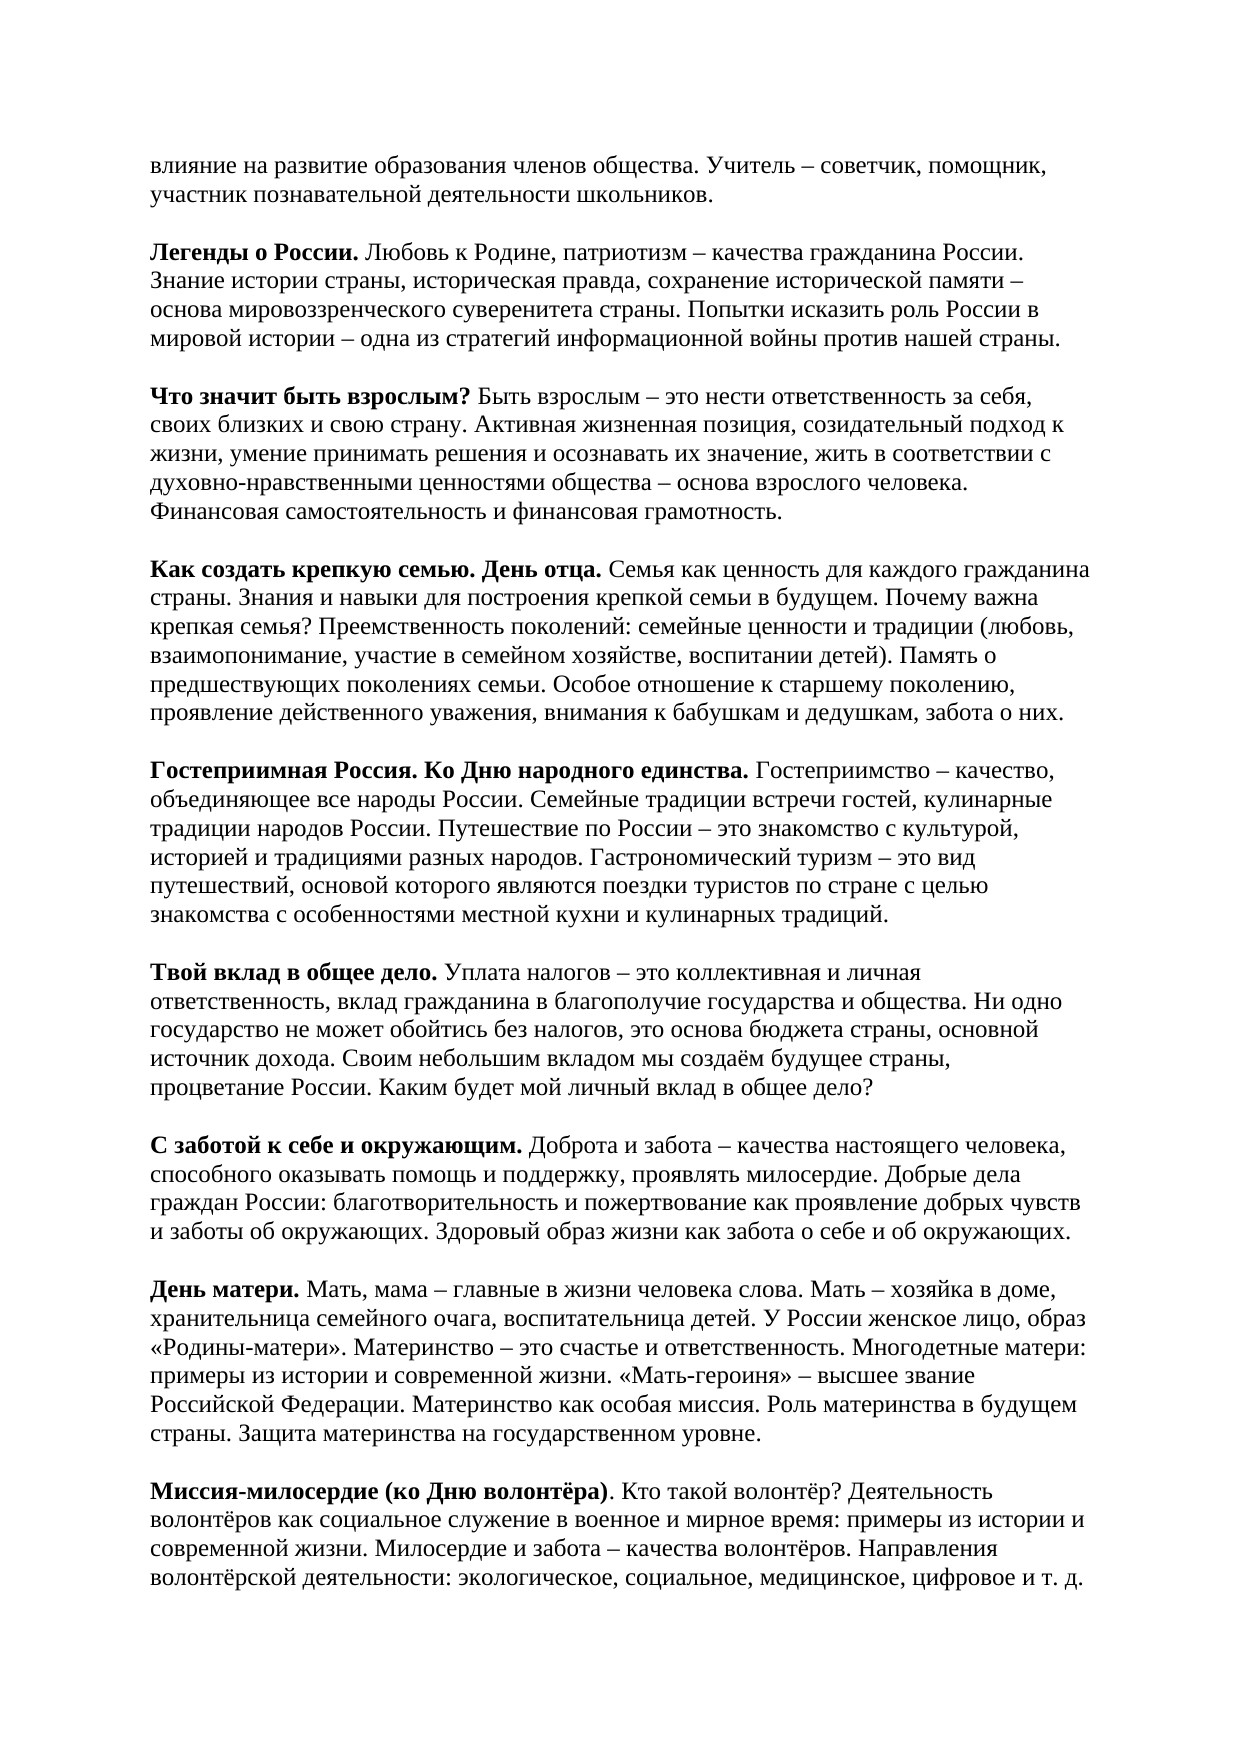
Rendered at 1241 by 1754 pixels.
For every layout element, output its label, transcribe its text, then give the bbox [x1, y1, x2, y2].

text Легенды о России. Любовь к Родине, патриотизм – качества гражданина России. Знание истории страны, историческая правда, сохранение исторической памяти – основа мировоззренческого суверенитета страны. Попытки исказить роль России в мировой истории – одна из стратегий информационной войны против нашей страны. [150, 438, 1090, 553]
text Что значит быть взрослым? Быть взрослым – это нести ответственность за себя, своих близких и свою страну. Активная жизненная позиция, созидательный подход к жизни, умение принимать решения и осознавать их значение, жить в соответствии с духовно-нравственными ценностями общества – основа взрослого человека. Финансовая самостоятельность и финансовая грамотность. [150, 582, 1090, 726]
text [150, 150, 1090, 236]
text Гостеприимная Россия. Ко Дню народного единства. Гостеприимство – качество, объединяющее все народы России. Семейные традиции встречи гостей, кулинарные традиции народов России. Путешествие по России – это знакомство с культурой, историей и традициями разных народов. Гастрономический туризм – это вид путешествий, основой которого являются поездки туристов по стране с целью знакомства с особенностями местной кухни и кулинарных традиций. [150, 957, 1090, 1129]
text С заботой к себе и окружающим. Доброта и забота – качества настоящего человека, способного оказывать помощь и поддержку, проявлять милосердие. Добрые дела граждан России: благотворительность и пожертвование как проявление добрых чувств и заботы об окружающих. Здоровый образ жизни как забота о себе и об окружающих. [150, 1332, 1090, 1447]
text День учителя. Учитель – одна из важнейших в обществе профессий. Назначение учителя – социальное служение, образование и воспитание подрастающего поколения. В разные исторические времена труд учителя уважаем, социально значим, оказывает влияние на развитие образования членов общества. Учитель – советчик, помощник, участник познавательной деятельности школьников. [150, 265, 1090, 409]
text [150, 1476, 1090, 1591]
text Твой вклад в общее дело. Уплата налогов – это коллективная и личная ответственность, вклад гражданина в благополучие государства и общества. Ни одно государство не может обойтись без налогов, это основа бюджета страны, основной источник дохода. Своим небольшим вкладом мы создаём будущее страны, процветание России. Каким будет мой личный вклад в общее дело? [150, 1159, 1090, 1302]
text Как создать крепкую семью. День отца. Семья как ценность для каждого гражданина страны. Знания и навыки для построения крепкой семьи в будущем. Почему важна крепкая семья? Преемственность поколений: семейные ценности и традиции (любовь, взаимопонимание, участие в семейном хозяйстве, воспитании детей). Память о предшествующих поколениях семьи. Особое отношение к старшему поколению, проявление действенного уважения, внимания к бабушкам и дедушкам, забота о них. [150, 755, 1090, 928]
